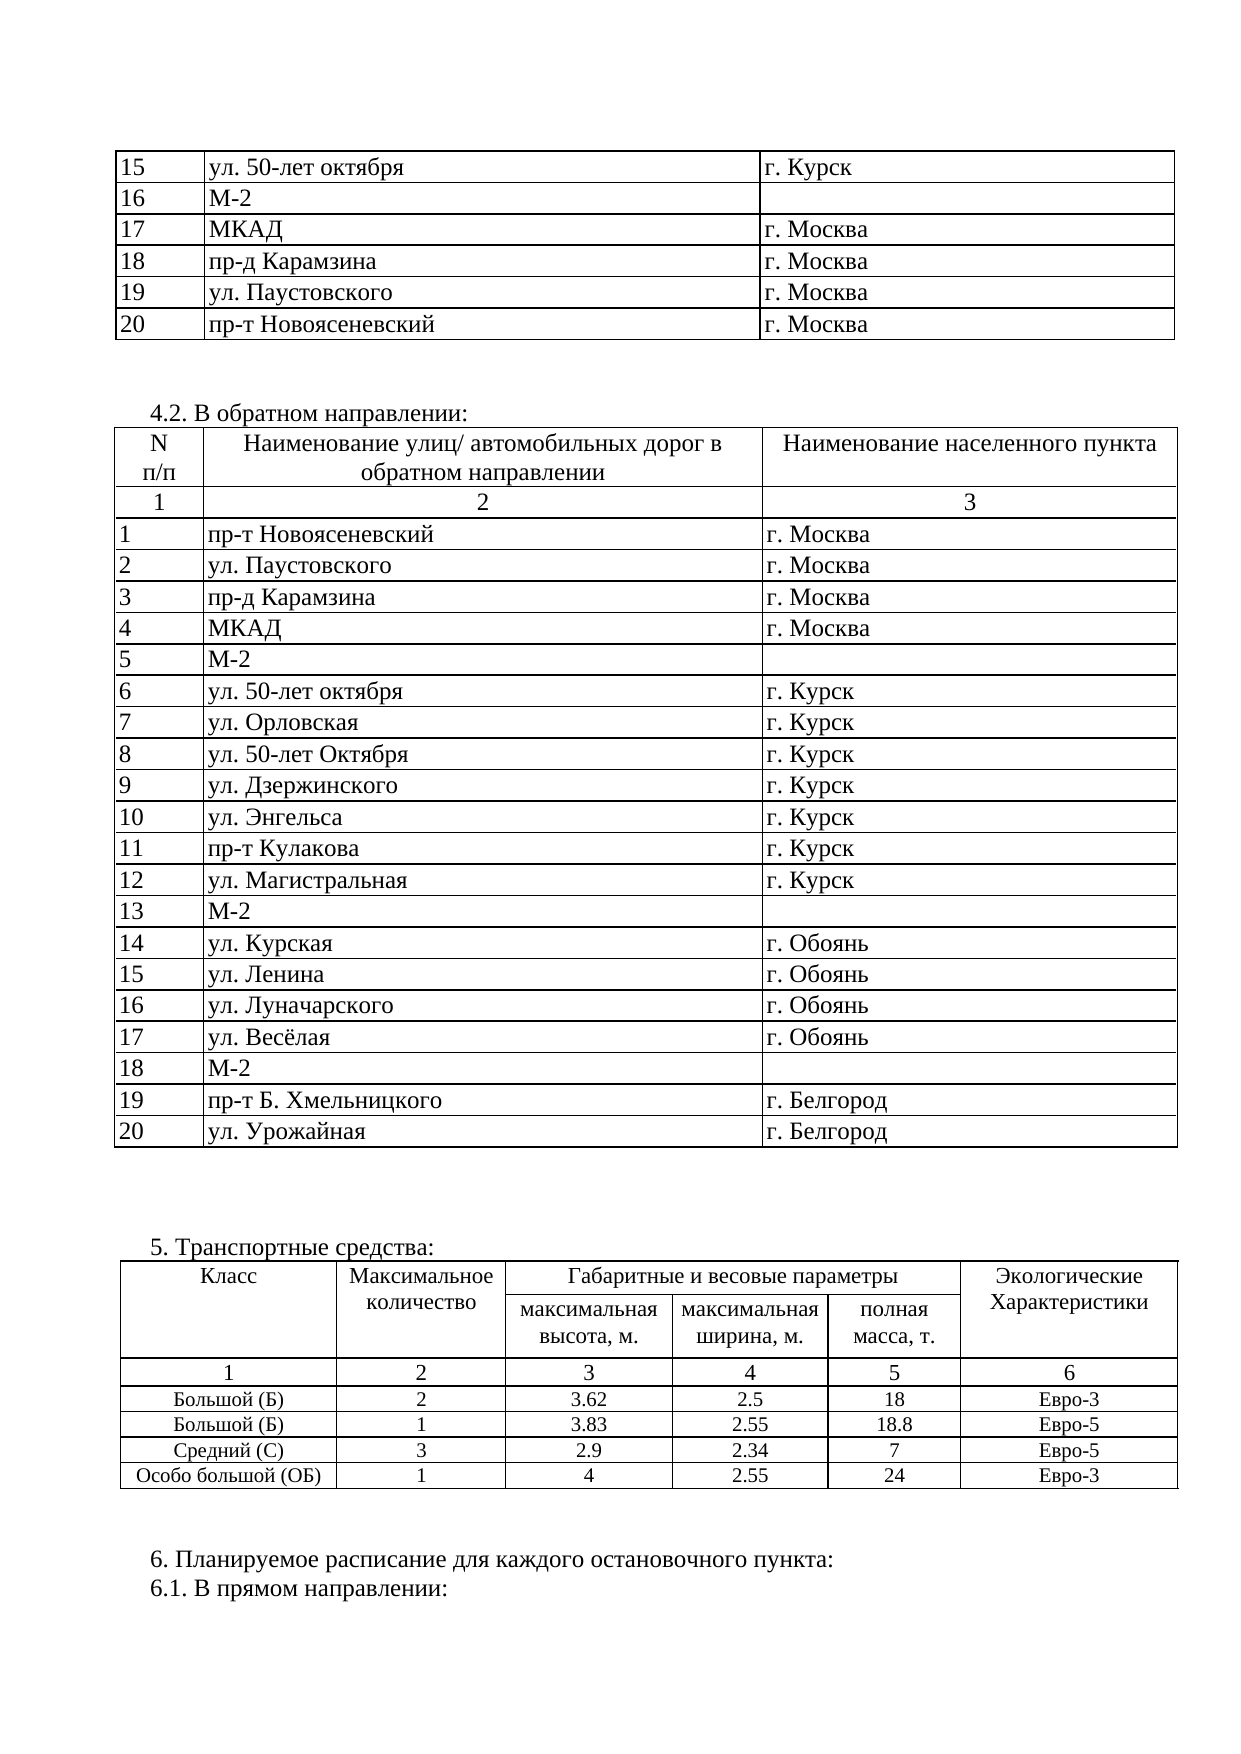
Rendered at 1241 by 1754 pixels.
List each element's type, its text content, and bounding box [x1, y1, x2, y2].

table_cell ул. Весёлая [204, 1022, 762, 1052]
table_cell ул. Энгельса [204, 802, 762, 832]
table_cell ул. Магистральная [204, 865, 762, 894]
text 5. Транспортные средства: [150, 1232, 1090, 1260]
table_cell 20 [115, 1116, 203, 1146]
table_cell 3 [115, 581, 203, 611]
table_cell 2.34 [673, 1438, 827, 1462]
table_cell пр-д Карамзина [204, 582, 762, 611]
table_cell пр-т Новоясеневский [205, 309, 759, 339]
table_cell 18 [115, 1053, 203, 1083]
table_cell 2.9 [506, 1438, 672, 1462]
table_cell 2 [337, 1359, 505, 1385]
table_cell 11 [115, 833, 203, 863]
table_cell 12 [115, 864, 203, 894]
text 6.1. В прямом направлении: [150, 1573, 1090, 1602]
table_cell г. Москва [763, 517, 1177, 548]
table_cell г. Москва [761, 246, 1174, 276]
table_cell 6 [115, 675, 203, 706]
table_cell [763, 895, 1177, 926]
table_cell 19 [115, 1084, 203, 1115]
table_cell г. Курск [763, 800, 1177, 832]
table_cell МКАД [205, 215, 759, 244]
table_cell ул. 50-лет Октября [204, 739, 762, 769]
table_cell пр-т Б. Хмельницкого [204, 1085, 762, 1115]
table_cell 3.62 [506, 1387, 672, 1411]
table_header Габаритные и весовые параметры [506, 1262, 960, 1294]
table_header Класс [121, 1262, 336, 1357]
table_cell г. Белгород [763, 1083, 1177, 1115]
table_cell ул. 50-лет октября [205, 152, 759, 181]
table_cell г. Москва [763, 611, 1177, 643]
table_cell 15 [117, 152, 204, 181]
table_cell 2 [204, 487, 762, 517]
table_cell г. Курск [763, 674, 1177, 706]
table_cell М-2 [204, 1053, 762, 1083]
table_header Максимальное количество [337, 1262, 505, 1357]
table_cell [761, 183, 1174, 213]
table_cell 4 [506, 1463, 672, 1487]
text 6. Планируемое расписание для каждого остановочного пункта: [150, 1544, 1090, 1573]
table_cell Евро-3 [961, 1387, 1177, 1411]
table_cell Евро-3 [961, 1463, 1177, 1487]
table_cell г. Москва [763, 580, 1177, 611]
table_cell [763, 1052, 1177, 1083]
table_cell 2 [115, 550, 203, 580]
table_cell г. Обоянь [763, 1020, 1177, 1052]
table_cell г. Курск [763, 863, 1177, 894]
table_cell М-2 [204, 645, 762, 674]
table_cell г. Курск [761, 152, 1174, 181]
table_cell 4 [115, 613, 203, 643]
table_cell 3 [337, 1438, 505, 1462]
table_cell 4 [673, 1359, 827, 1385]
table_cell Средний (С) [121, 1438, 336, 1462]
table_header Наименование населенного пункта [763, 428, 1177, 486]
table_cell [763, 643, 1177, 674]
table_cell 3 [506, 1359, 672, 1385]
table_cell ул. Орловская [204, 707, 762, 737]
table_cell ул. 50-лет октября [204, 676, 762, 706]
table_cell 5 [829, 1359, 960, 1385]
table_cell 1 [337, 1412, 505, 1436]
text 4.2. В обратном направлении: [150, 398, 1090, 427]
table_cell 1 [337, 1463, 505, 1487]
table_cell 6 [961, 1359, 1177, 1385]
table_cell 2 [337, 1387, 505, 1411]
table_cell г. Обоянь [763, 926, 1177, 957]
table_cell 1 [115, 487, 203, 517]
table_cell пр-т Новоясеневский [204, 519, 762, 548]
table_header N п/п [115, 428, 203, 486]
table_header Экологические Характеристики [961, 1262, 1177, 1357]
table_cell г. Белгород [763, 1115, 1177, 1146]
table_cell 10 [115, 801, 203, 832]
table_cell ул. Паустовского [204, 550, 762, 580]
table_cell г. Курск [763, 832, 1177, 863]
table_cell Большой (Б) [121, 1412, 336, 1436]
table_header Наименование улиц/ автомобильных дорог в обратном направлении [204, 428, 762, 486]
table_cell г. Курск [763, 737, 1177, 769]
table_cell 18 [829, 1387, 960, 1411]
table_cell 17 [117, 215, 204, 244]
table_cell пр-т Кулакова [204, 833, 762, 863]
table_cell 1 [121, 1359, 336, 1385]
table_cell 13 [115, 896, 203, 926]
table_cell Большой (Б) [121, 1387, 336, 1411]
table_cell Особо большой (ОБ) [121, 1463, 336, 1487]
table_cell максимальная ширина, м. [673, 1295, 827, 1357]
table_cell 17 [115, 1021, 203, 1052]
table_cell 2.55 [673, 1412, 827, 1436]
table_cell ул. Курская [204, 928, 762, 957]
table_cell 7 [829, 1438, 960, 1462]
table_cell 16 [117, 183, 204, 213]
table_cell г. Курск [763, 769, 1177, 800]
table_cell ул. Ленина [204, 959, 762, 989]
table_cell 3 [763, 486, 1177, 517]
table_cell г. Обоянь [763, 989, 1177, 1020]
table_cell г. Курск [763, 706, 1177, 737]
table_cell 16 [115, 990, 203, 1020]
table_cell 7 [115, 707, 203, 737]
table_cell 14 [115, 927, 203, 957]
table_cell 1 [115, 518, 203, 548]
table_cell М-2 [205, 183, 759, 213]
table_cell пр-д Карамзина [205, 246, 759, 276]
table_cell 20 [117, 309, 204, 339]
table_cell г. Москва [763, 549, 1177, 580]
table_cell 2.55 [673, 1463, 827, 1487]
table_cell г. Москва [761, 215, 1174, 244]
table_cell 3.83 [506, 1412, 672, 1436]
table_cell полная масса, т. [829, 1295, 960, 1357]
table_cell М-2 [204, 896, 762, 926]
table_cell ул. Луначарского [204, 991, 762, 1020]
table_cell 9 [115, 770, 203, 800]
table_cell 15 [115, 959, 203, 989]
table_cell 5 [115, 644, 203, 674]
table_cell г. Москва [761, 277, 1174, 307]
table_cell МКАД [204, 613, 762, 643]
table_cell ул. Урожайная [204, 1116, 762, 1146]
table_cell 18 [117, 246, 204, 276]
table_cell Евро-5 [961, 1438, 1177, 1462]
table_cell 24 [829, 1463, 960, 1487]
table_cell максимальная высота, м. [506, 1295, 672, 1357]
table_cell г. Москва [761, 309, 1174, 339]
table_cell 2.5 [673, 1387, 827, 1411]
table_cell 18.8 [829, 1412, 960, 1436]
table_cell ул. Дзержинского [204, 770, 762, 800]
table_cell г. Обоянь [763, 958, 1177, 989]
table_cell Евро-5 [961, 1412, 1177, 1436]
table_cell ул. Паустовского [205, 277, 759, 307]
table_cell 8 [115, 738, 203, 769]
table_cell 19 [117, 277, 204, 307]
